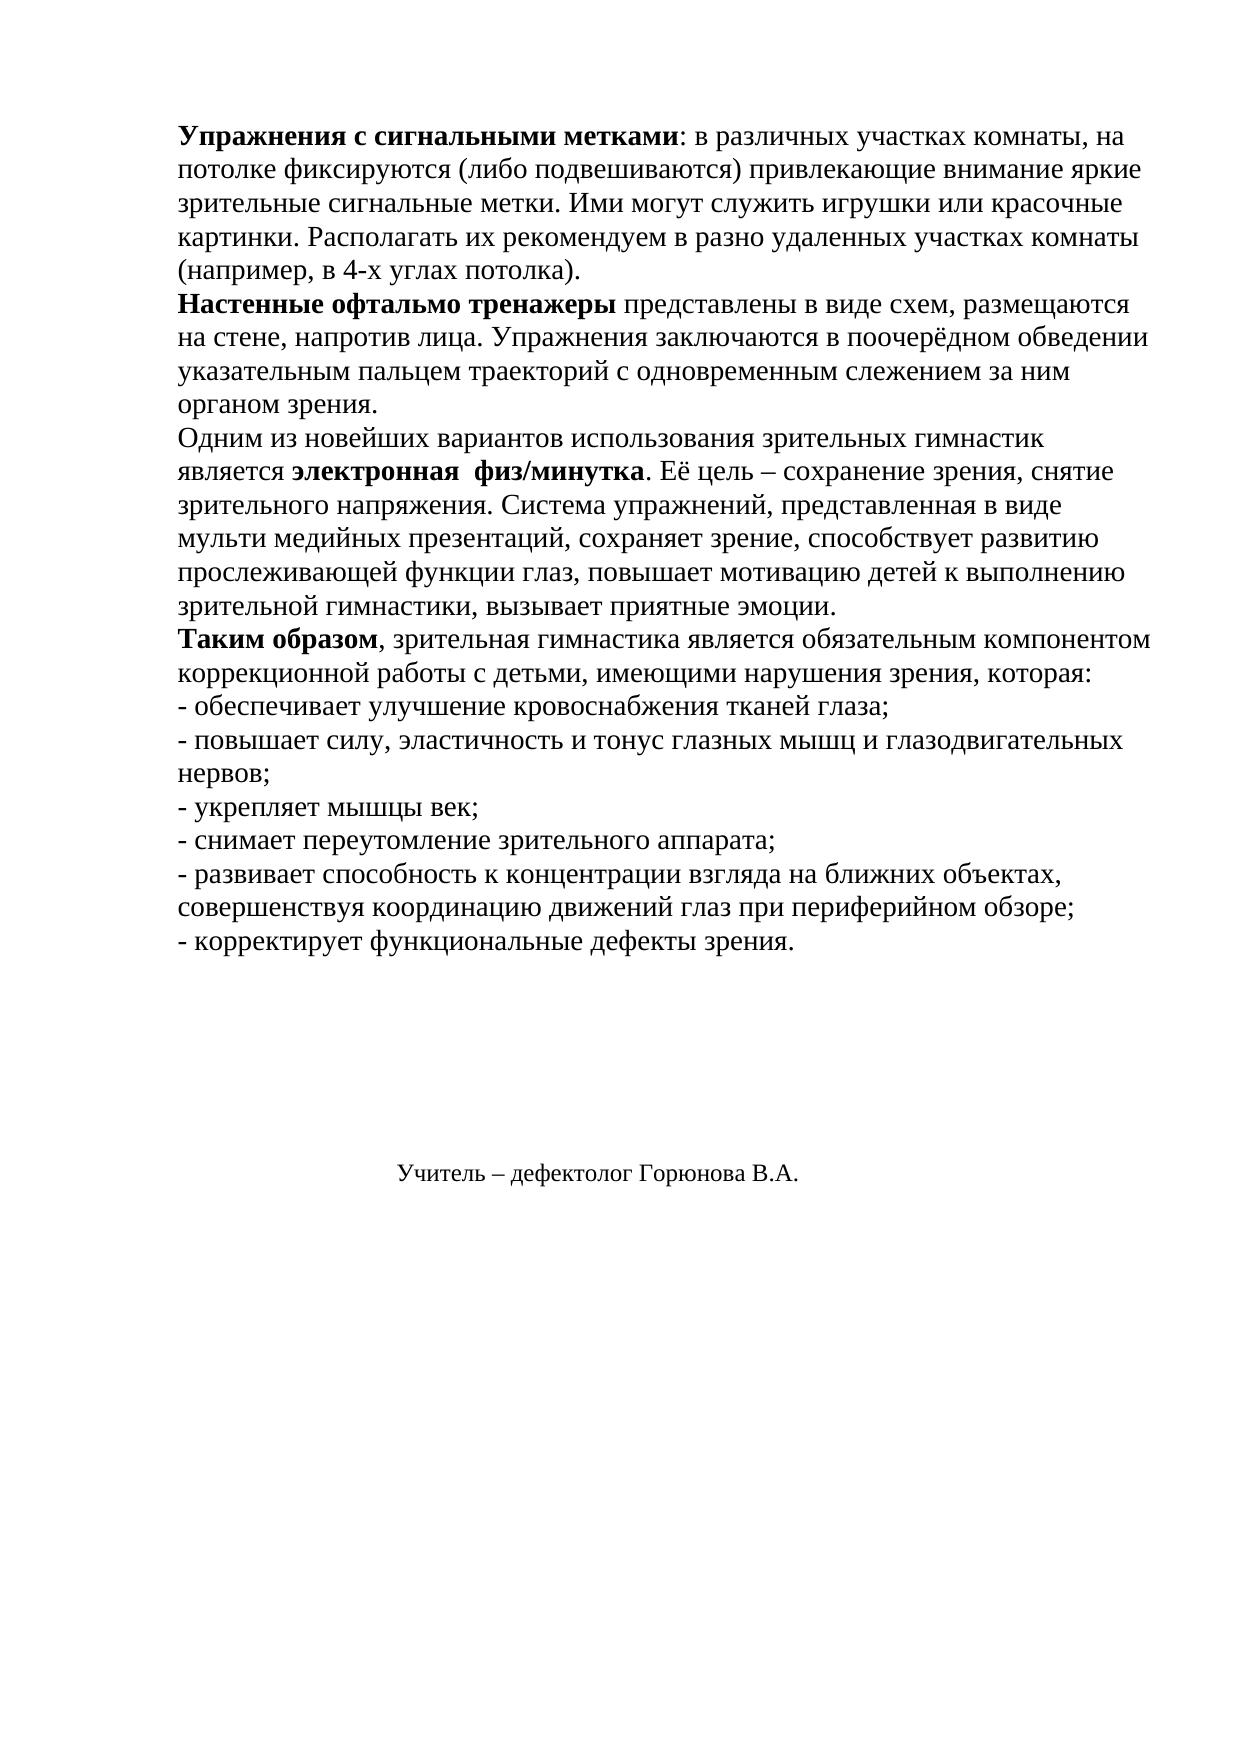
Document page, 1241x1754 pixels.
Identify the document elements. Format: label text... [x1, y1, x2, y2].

text Упражнения с сигнальными метками: в различных участках комнаты, на потолке фиксируются (либо подвешиваются) привлекающие внимание яркие зрительные сигнальные метки. Ими могут служить игрушки или красочные картинки. Располагать их рекомендуем в разно удаленных участках комнаты (например, в 4-х углах потолка). [177, 118, 1152, 286]
text - укрепляет мышцы век; [177, 789, 1152, 822]
text - развивает способность к концентрации взгляда на ближних объектах, совершенствуя координацию движений глаз при периферийном обзоре; [177, 856, 1152, 923]
text Таким образом, зрительная гимнастика является обязательным компонентом коррекционной работы с детьми, имеющими нарушения зрения, которая: [177, 621, 1152, 688]
text - повышает силу, эластичность и тонус глазных мышц и глазодвигательных нервов; [177, 722, 1152, 789]
text - корректирует функциональные дефекты зрения. [177, 923, 1152, 957]
text Учитель – дефектолог Горюнова В.А. [177, 1158, 1152, 1187]
text - снимает переутомление зрительного аппарата; [177, 822, 1152, 856]
text Настенные офтальмо тренажеры представлены в виде схем, размещаются на стене, напротив лица. Упражнения заключаются в поочерёдном обведении указательным пальцем траекторий с одновременным слежением за ним органом зрения. [177, 286, 1152, 420]
text Одним из новейших вариантов использования зрительных гимнастик является электронная физ/минутка. Её цель – сохранение зрения, снятие зрительного напряжения. Система упражнений, представленная в виде мульти медийных презентаций, сохраняет зрение, способствует развитию прослеживающей функции глаз, повышает мотивацию детей к выполнению зрительной гимнастики, вызывает приятные эмоции. [177, 420, 1152, 621]
text - обеспечивает улучшение кровоснабжения тканей глаза; [177, 688, 1152, 722]
